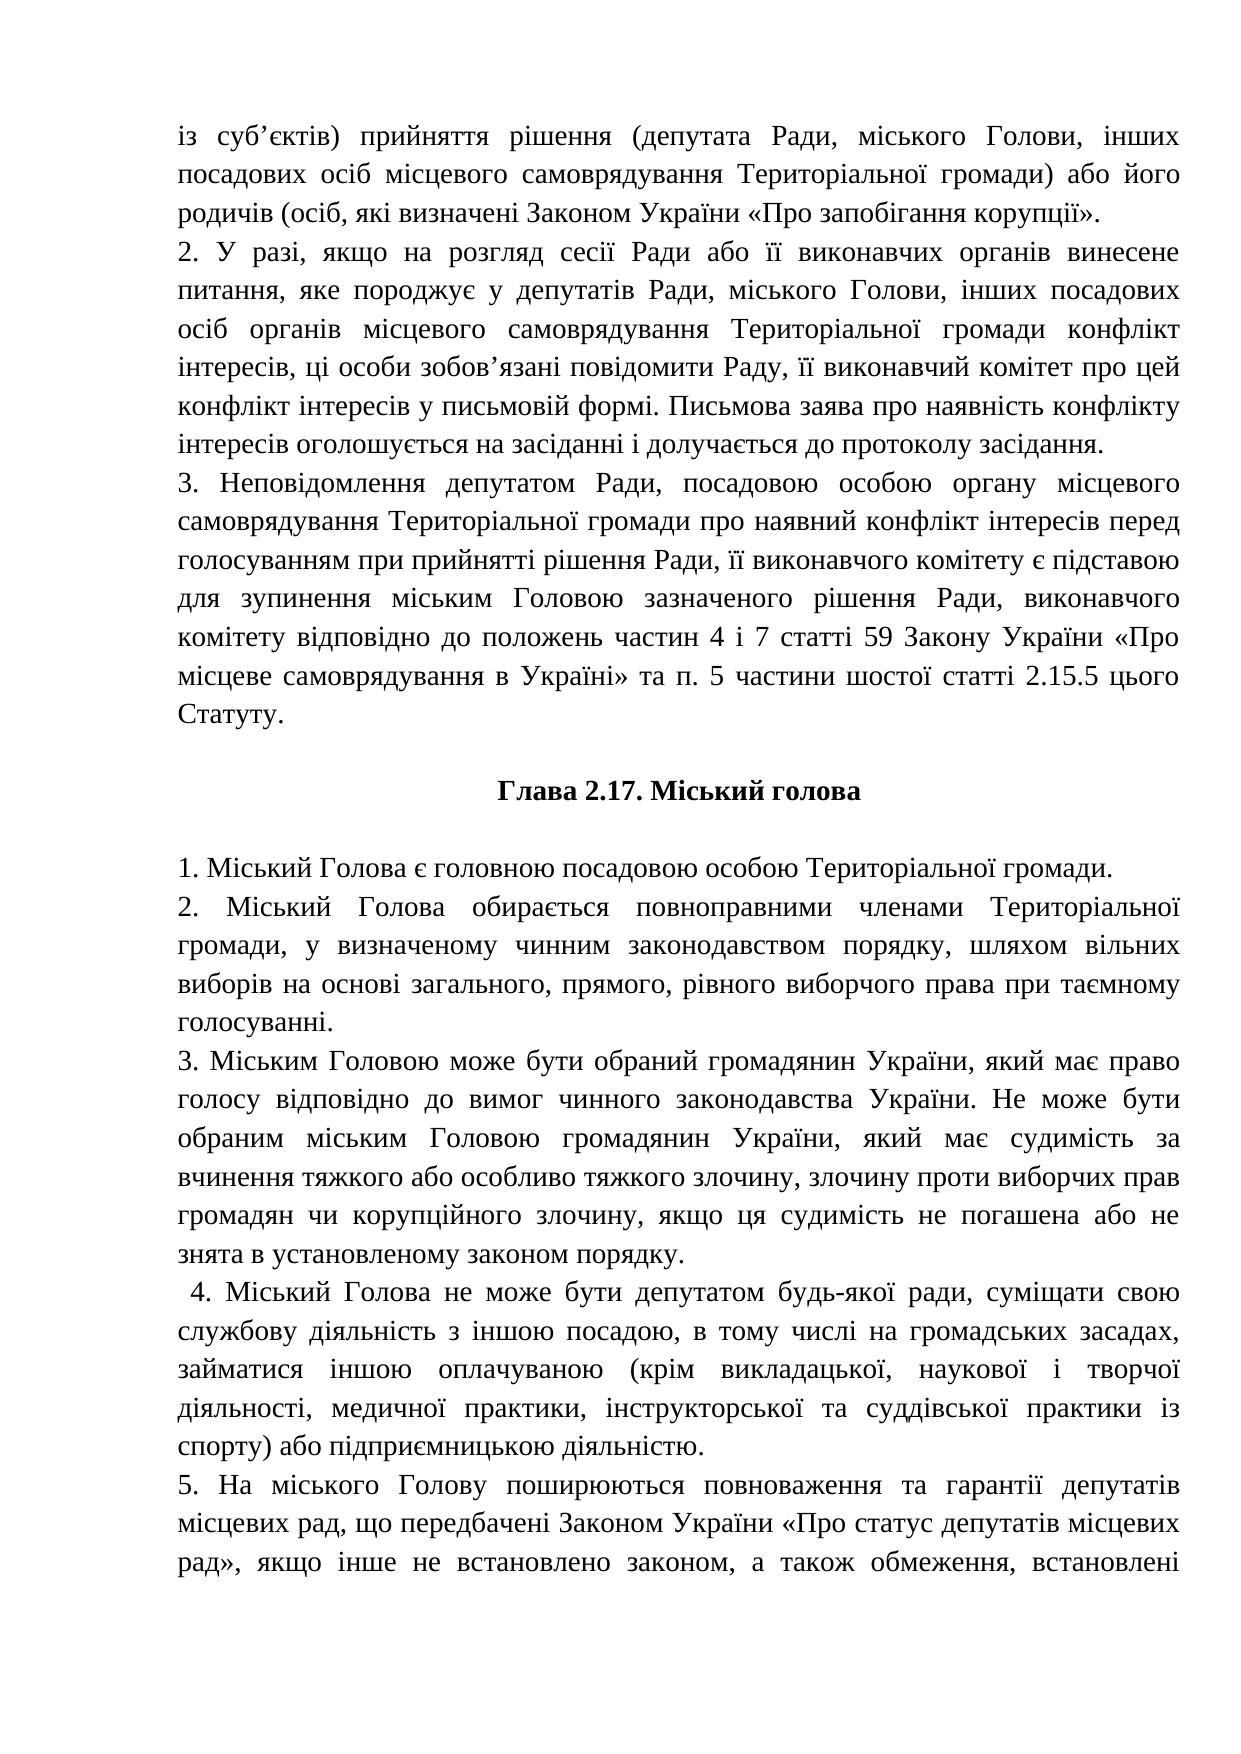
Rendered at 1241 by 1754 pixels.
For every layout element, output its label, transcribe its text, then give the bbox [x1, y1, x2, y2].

text 1. Міський Голова є головною посадовою особою Територіальної громади. [177, 850, 1181, 884]
text 4. Міський Голова не може бути депутатом будь-якої ради, суміщати свою службову діяльність з іншою посадою, в тому числі на громадських засадах, займатися іншою оплачуваною (крім викладацької, наукової і творчої діяльності, медичної практики, інструкторської та суддівської практики із спорту) або підприємницькою діяльністю. [177, 1274, 1181, 1462]
text 2. Міський Голова обирається повноправними членами Територіальної громади, у визначеному чинним законодавством порядку, шляхом вільних виборів на основі загального, прямого, рівного виборчого права при таємному голосуванні. [177, 889, 1181, 1038]
text 3. Міським Головою може бути обраний громадянин України, який має право голосу відповідно до вимог чинного законодавства України. Не може бути обраним міським Головою громадянин України, який має судимість за вчинення тяжкого або особливо тяжкого злочину, злочину проти виборчих прав громадян чи корупційного злочину, якщо ця судимість не погашена або не знята в установленому законом порядку. [177, 1043, 1181, 1269]
text 2. У разі, якщо на розгляд сесії Ради або її виконавчих органів винесене питання, яке породжує у депутатів Ради, міського Голови, інших посадових осіб органів місцевого самоврядування Територіальної громади конфлікт інтересів, ці особи зобов’язані повідомити Раду, її виконавчий комітет про цей конфлікт інтересів у письмовій формі. Письмова заява про наявність конфлікту інтересів оголошується на засіданні і долучається до протоколу засідання. [177, 234, 1181, 460]
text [177, 1467, 1181, 1578]
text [177, 118, 1181, 229]
text Глава 2.17. Міський голова [177, 773, 1181, 807]
text 3. Неповідомлення депутатом Ради, посадовою особою органу місцевого самоврядування Територіальної громади про наявний конфлікт інтересів перед голосуванням при прийнятті рішення Ради, її виконавчого комітету є підставою для зупинення міським Головою зазначеного рішення Ради, виконавчого комітету відповідно до положень частин 4 і 7 статті 59 Закону України «Про місцеве самоврядування в Україні» та п. 5 частини шостої статті 2.15.5 цього Статуту. [177, 465, 1181, 730]
